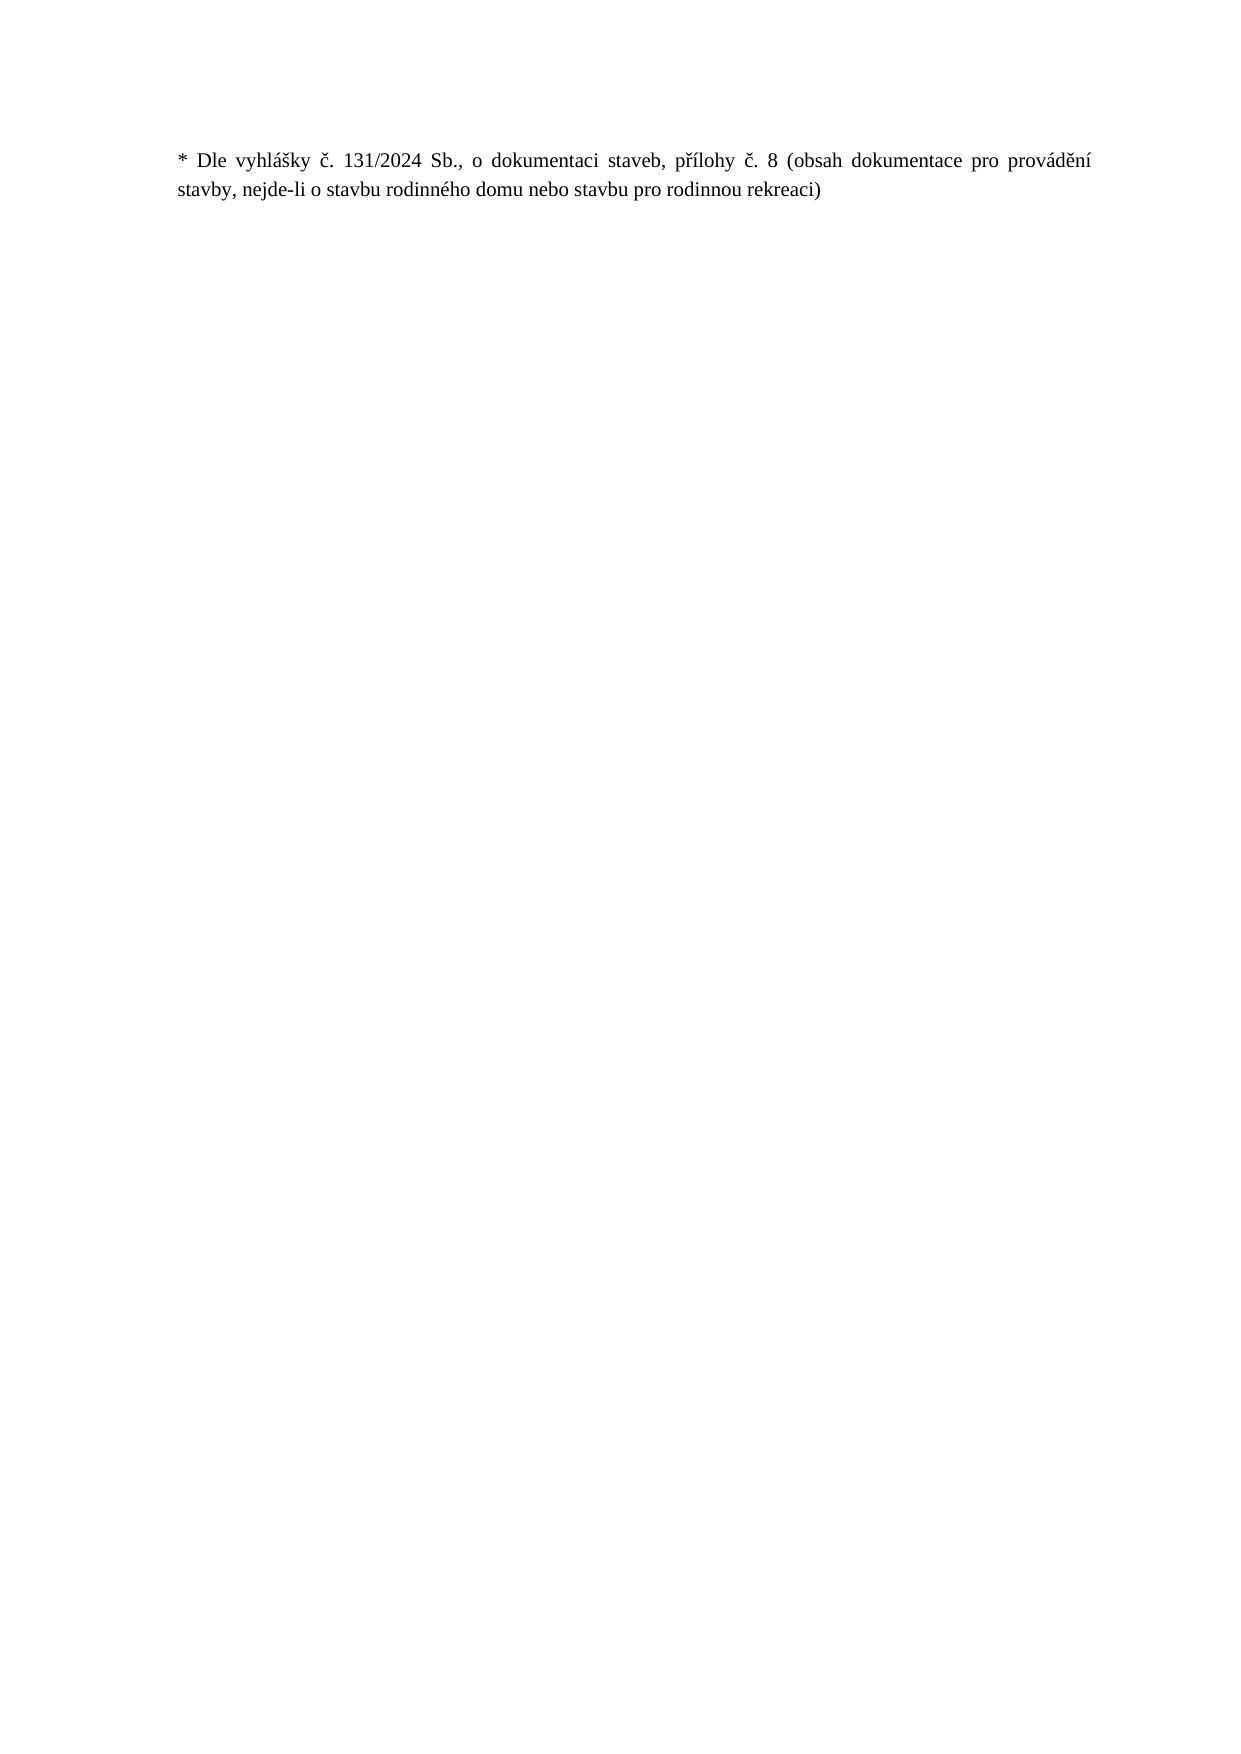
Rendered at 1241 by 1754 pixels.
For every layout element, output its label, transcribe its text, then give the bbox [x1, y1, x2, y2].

text * Dle vyhlášky č. 131/2024 Sb., o dokumentaci staveb, přílohy č. 8 (obsah dokumentace pro provádění stavby, nejde-li o stavbu rodinného domu nebo stavbu pro rodinnou rekreaci) [177, 148, 1093, 201]
